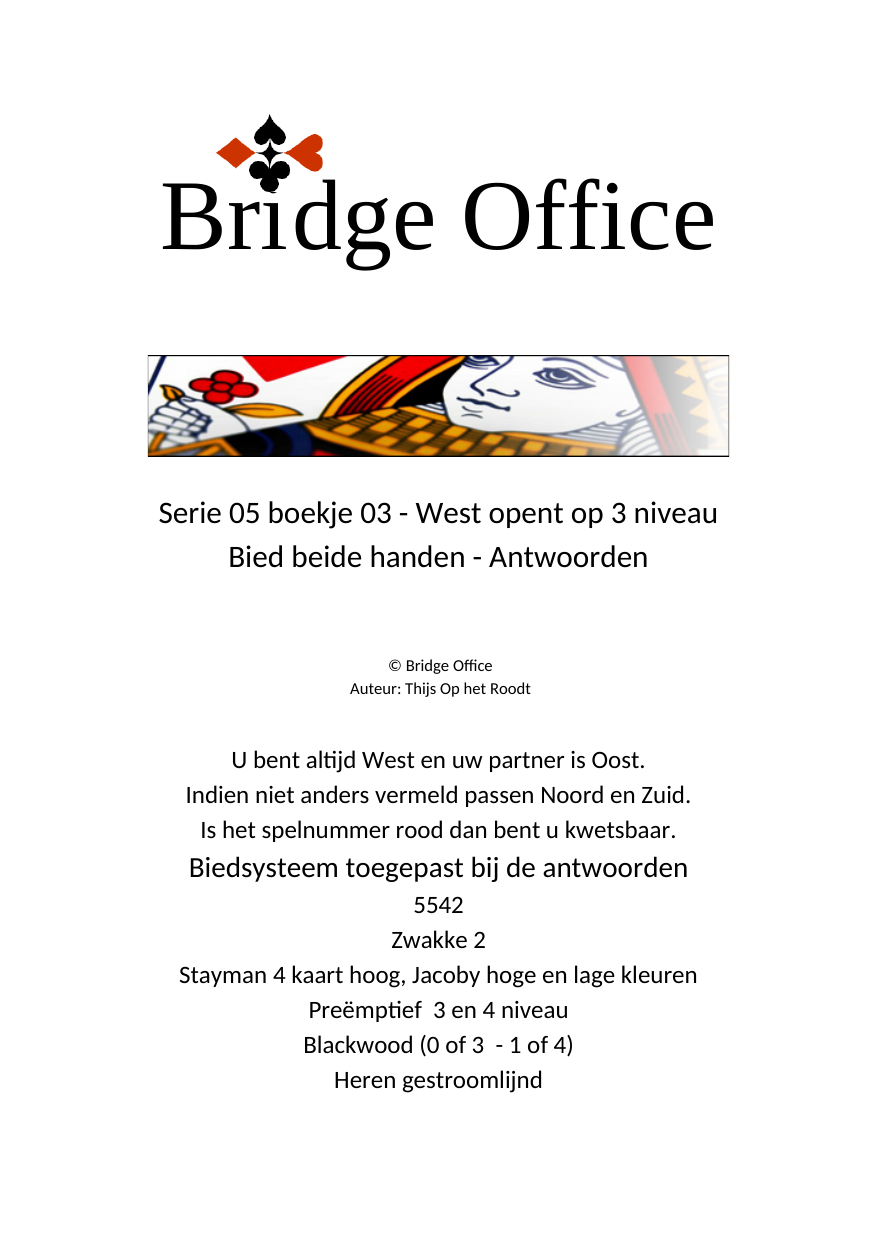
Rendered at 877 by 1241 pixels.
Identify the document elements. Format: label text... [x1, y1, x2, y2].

text Auteur: Thijs Op het Roodt U bent altijd West en uw partner is Oost. Indien niet anders vermeld passen Noord en Zuid. Is het spelnummer rood dan bent u kwetsbaar. [148, 678, 729, 845]
text Bied beide handen - Antwoorden [148, 537, 729, 575]
text Serie 05 boekje 03 - West opent op 3 niveau [148, 493, 729, 531]
picture [215, 113, 323, 192]
text © Bridge Office [148, 655, 729, 676]
text Preëmptief 3 en 4 niveau [148, 994, 729, 1025]
picture [147, 355, 730, 457]
text Stayman 4 kaart hoog, Jacoby hoge en lage kleuren [148, 959, 729, 990]
text Blackwood (0 of 3 - 1 of 4) Heren gestroomlijnd [148, 1029, 729, 1095]
text Biedsysteem toegepast bij de antwoorden 5542 Zwakke 2 [148, 849, 729, 955]
